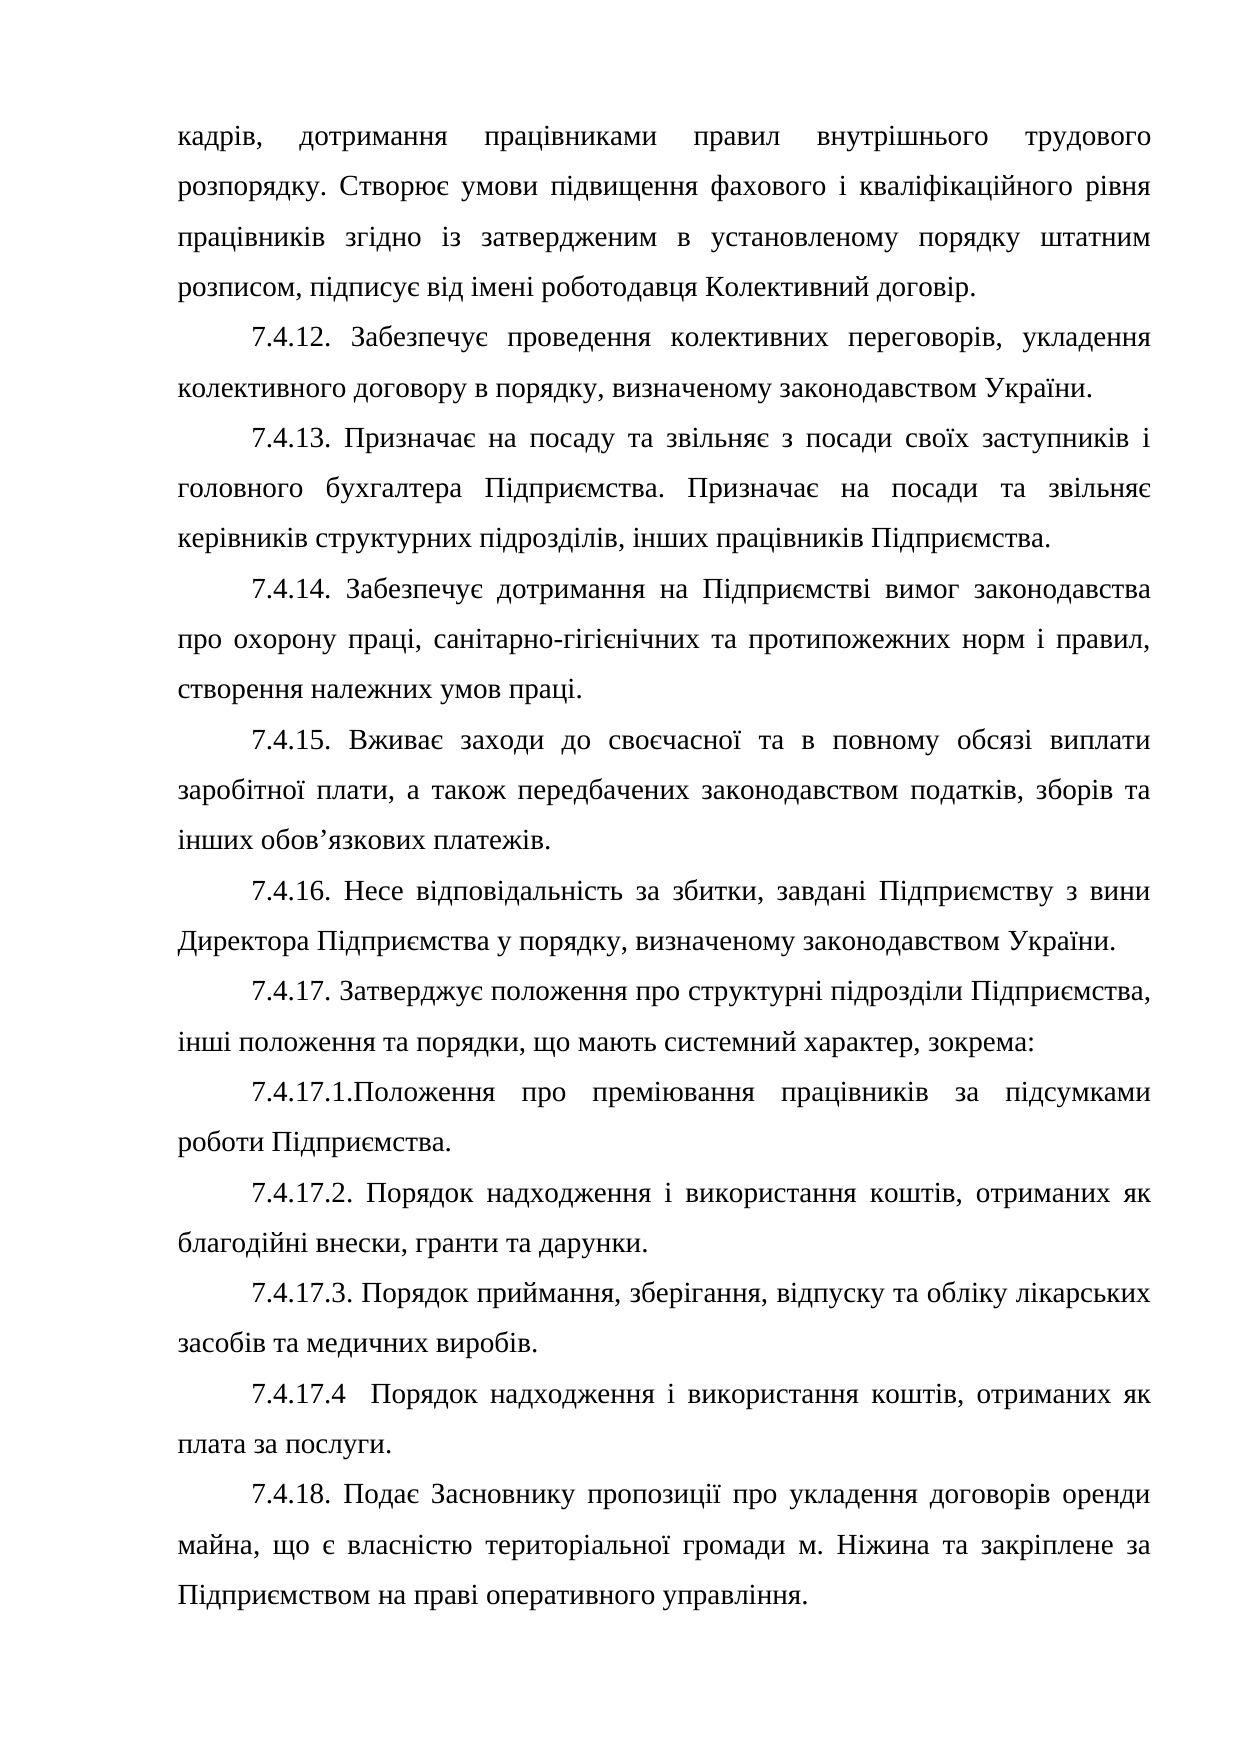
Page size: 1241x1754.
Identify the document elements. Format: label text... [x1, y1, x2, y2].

text 7.4.14. Забезпечує дотримання на Підприємстві вимог законодавства про охорону праці, санітарно-гігієнічних та протипожежних норм і правил, створення належних умов праці. [177, 571, 1152, 705]
text 7.4.18. Подає Засновнику пропозиції про укладення договорів оренди майна, що є власністю територіальної громади м. Ніжина та закріплене за Підприємством на праві оперативного управління. [177, 1477, 1152, 1611]
text 7.4.17.4 Порядок надходження і використання коштів, отриманих як плата за послуги. [177, 1376, 1152, 1460]
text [177, 118, 1152, 303]
text 7.4.15. Вживає заходи до своєчасної та в повному обсязі виплати заробітної плати, а також передбачених законодавством податків, зборів та інших обов’язкових платежів. [177, 722, 1152, 856]
text 7.4.17.1.Положення про преміювання працівників за підсумками роботи Підприємства. [177, 1074, 1152, 1158]
text 7.4.16. Несе відповідальність за збитки, завдані Підприємству з вини Директора Підприємства у порядку, визначеному законодавством України. [177, 873, 1152, 957]
text 7.4.17.2. Порядок надходження і використання коштів, отриманих як благодійні внески, гранти та дарунки. [177, 1175, 1152, 1258]
text 7.4.13. Призначає на посаду та звільняє з посади своїх заступників і головного бухгалтера Підприємства. Призначає на посади та звільняє керівників структурних підрозділів, інших працівників Підприємства. [177, 420, 1152, 554]
text 7.4.12. Забезпечує проведення колективних переговорів, укладення колективного договору в порядку, визначеному законодавством України. [177, 319, 1152, 403]
text 7.4.17. Затверджує положення про структурні підрозділи Підприємства, інші положення та порядки, що мають системний характер, зокрема: [177, 973, 1152, 1057]
text 7.4.17.3. Порядок приймання, зберігання, відпуску та обліку лікарських засобів та медичних виробів. [177, 1275, 1152, 1359]
